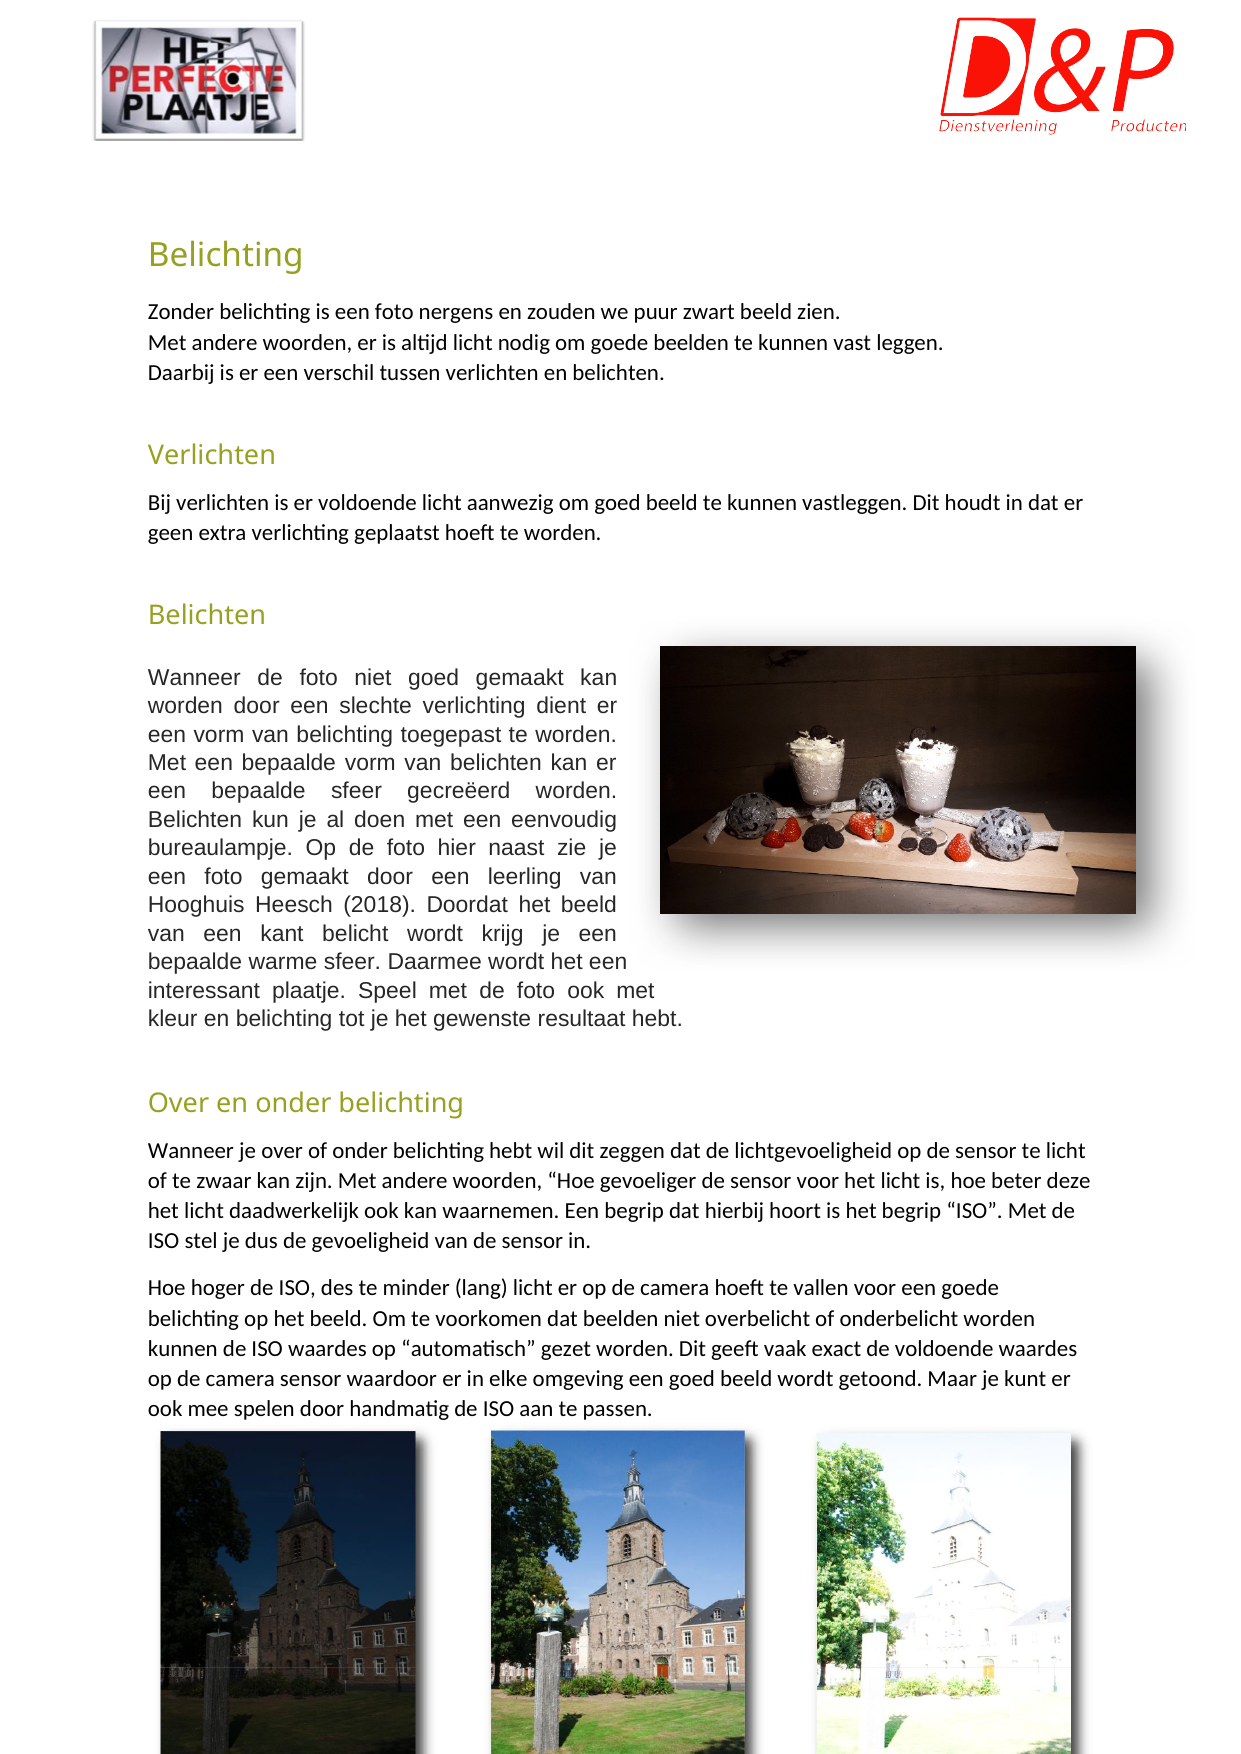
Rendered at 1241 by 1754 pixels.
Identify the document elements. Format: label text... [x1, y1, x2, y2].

picture [932, 12, 1186, 138]
picture [151, 1420, 1096, 1754]
text Hoe hoger de ISO, des te minder (lang) licht er op de camera hoeft te vallen voor een goede belichting op het beeld. Om te voorkomen dat beelden niet overbelicht of onderbelicht worden kunnen de ISO waardes op “automatisch” gezet worden. Dit geeft vaak exact de voldoende waardes op de camera sensor waardoor er in elke omgeving een goed beeld wordt getoond. Maar je kunt er ook mee spelen door handmatig de ISO aan te passen. [148, 1273, 1093, 1422]
text Wanneer je over of onder belichting hebt wil dit zeggen dat de lichtgevoeligheid op de sensor te licht of te zwaar kan zijn. Met andere woorden, “Hoe gevoeliger de sensor voor het licht is, hoe beter deze het licht daadwerkelijk ook kan waarnemen. Een begrip dat hierbij hoort is het begrip “ISO”. Met de ISO stel je dus de gevoeligheid van de sensor in. [148, 1136, 1093, 1254]
picture [660, 646, 1136, 914]
subtitle Over en onder belichting [148, 1083, 1093, 1120]
picture [89, 17, 307, 141]
text Zonder belichting is een foto nergens en zouden we puur zwart beeld zien. Met andere woorden, er is altijd licht nodig om goede beelden te kunnen vast leggen. Daarbij is er een verschil tussen verlichten en belichten. [148, 297, 1093, 386]
subtitle Belichten [148, 596, 1093, 632]
text Bij verlichten is er voldoende licht aanwezig om goed beeld te kunnen vastleggen. Dit houdt in dat er geen extra verlichting geplaatst hoeft te worden. [148, 488, 1093, 546]
subtitle Verlichten [148, 435, 1093, 472]
subtitle Belichting [148, 231, 1093, 277]
